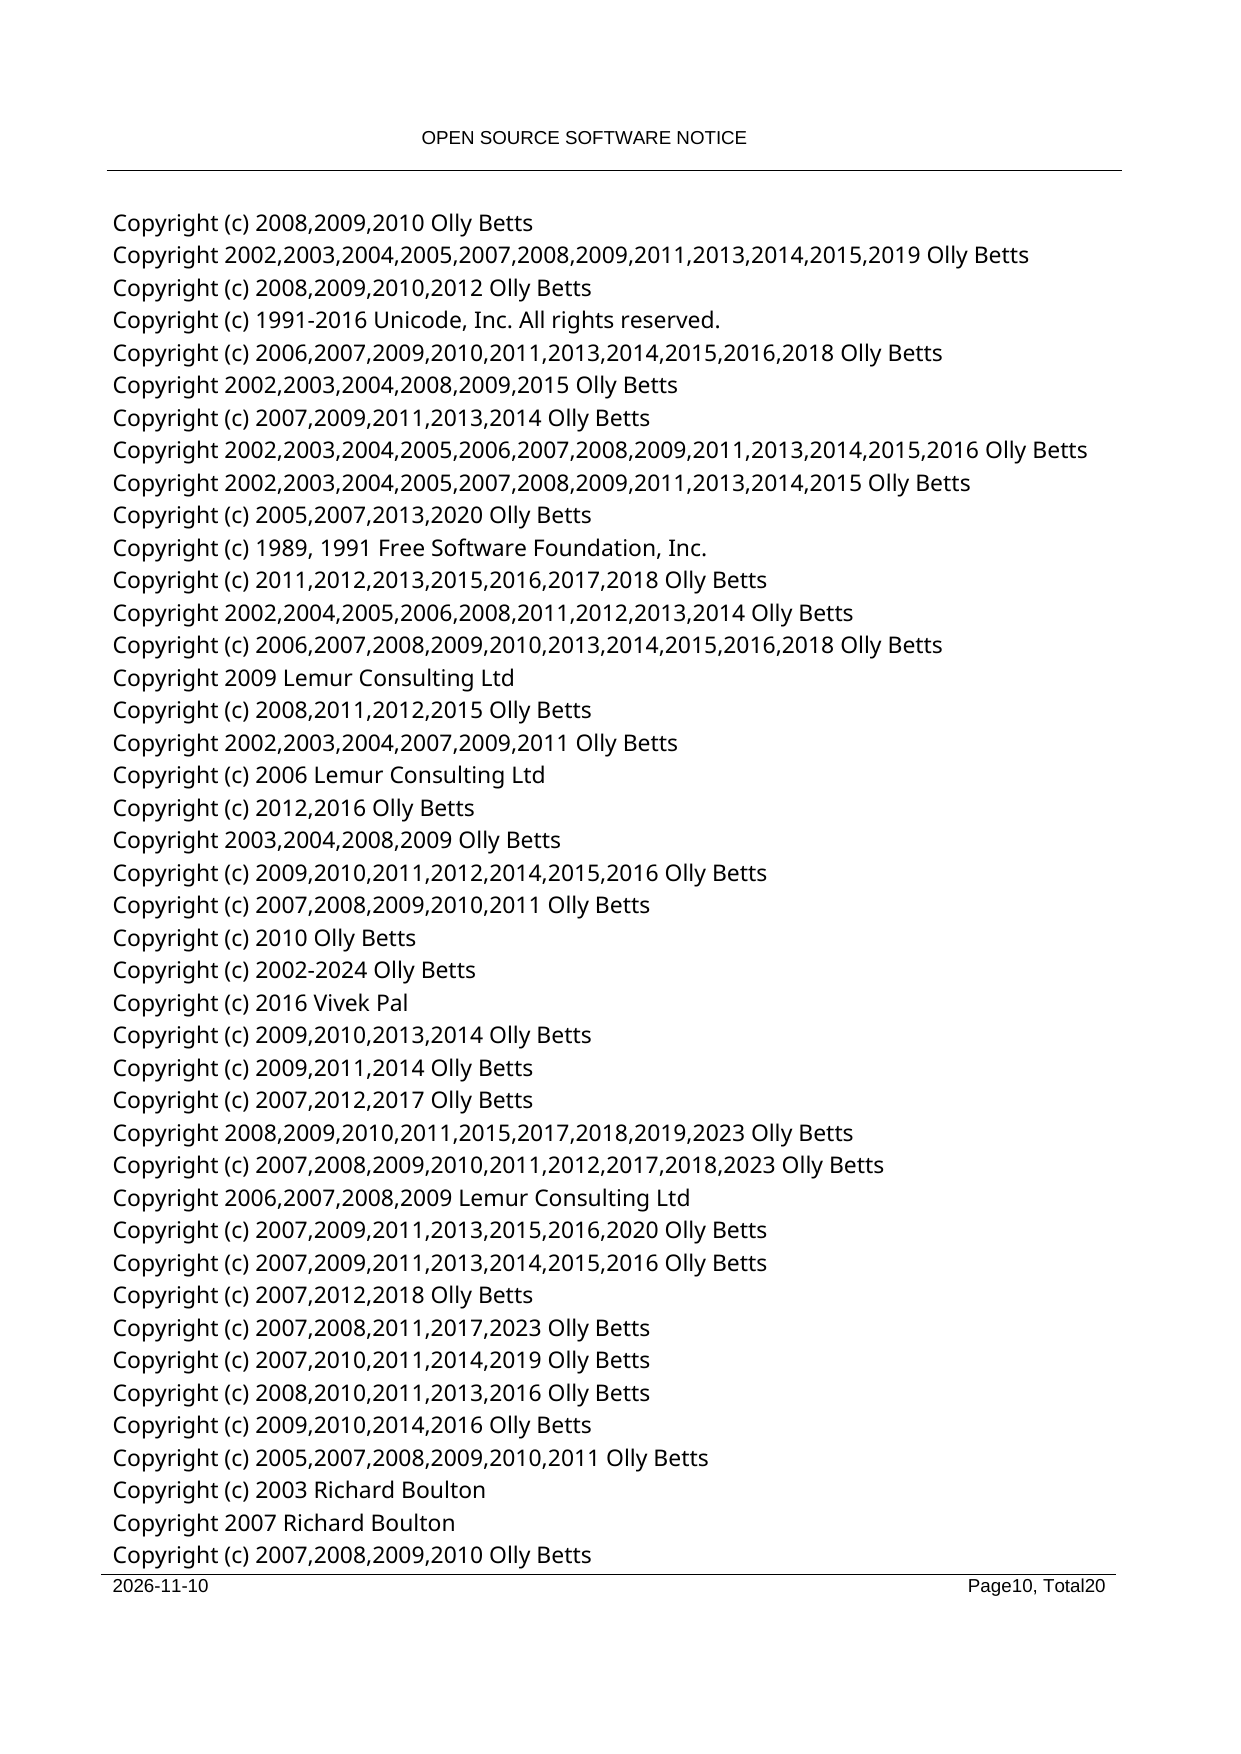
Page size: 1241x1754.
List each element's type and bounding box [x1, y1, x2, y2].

text [112, 206, 1128, 1571]
